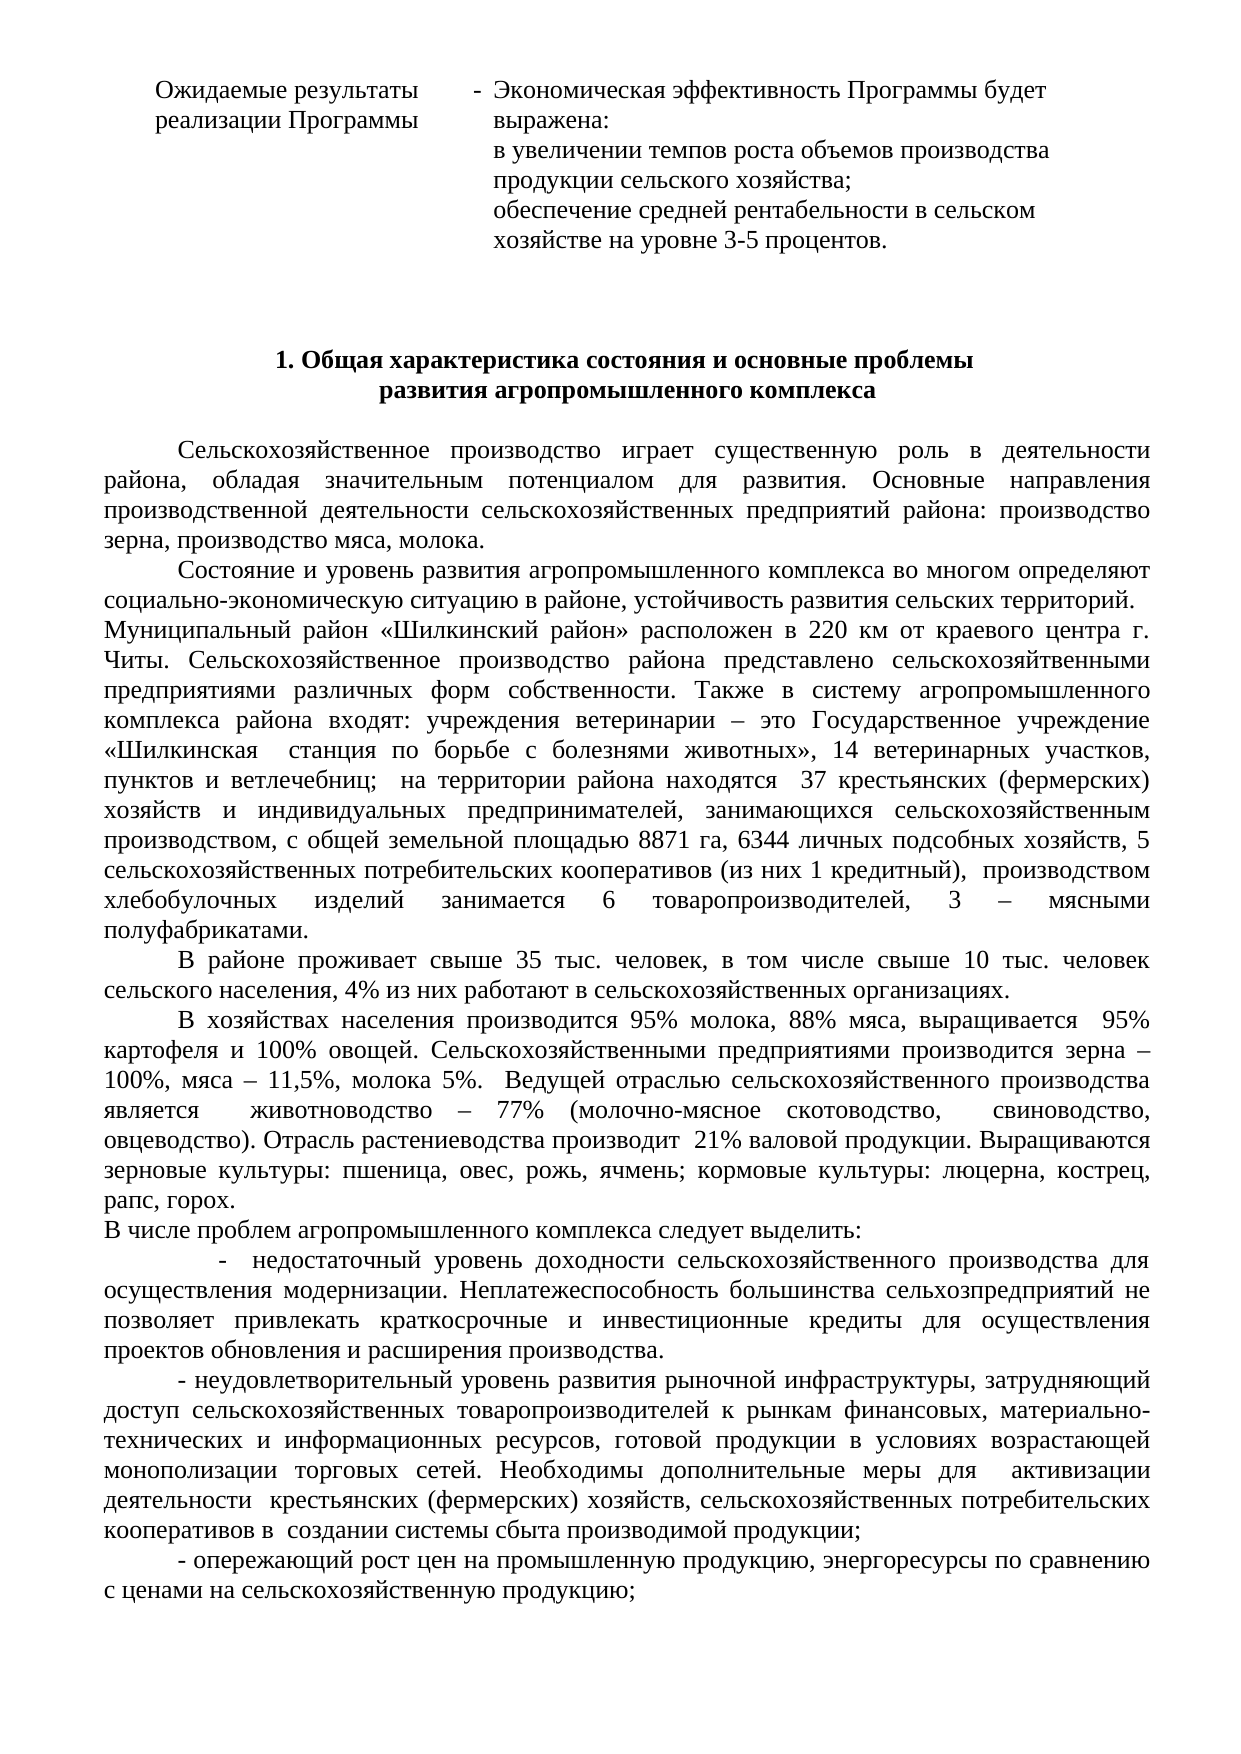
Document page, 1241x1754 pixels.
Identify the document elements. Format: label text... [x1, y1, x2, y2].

text - недостаточный уровень доходности сельскохозяйственного производства для осуществления модернизации. Неплатежеспособность большинства сельхозпредприятий не позволяет привлекать краткосрочные и инвестиционные кредиты для осуществления проектов обновления и расширения производства. [103, 1244, 1152, 1364]
text В районе проживает свыше 35 тыс. человек, в том числе свыше 10 тыс. человек сельского населения, 4% из них работают в сельскохозяйственных организациях. [103, 944, 1152, 1004]
text В числе проблем агропромышленного комплекса следует выделить: [103, 1214, 1152, 1244]
text Сельскохозяйственное производство играет существенную роль в деятельности района, обладая значительным потенциалом для развития. Основные направления производственной деятельности сельскохозяйственных предприятий района: производство зерна, производство мяса, молока. [103, 434, 1152, 554]
table_cell Экономическая эффективность Программы будет выражена: в увеличении темпов роста объемов производства продукции сельского хозяйства; обеспечение средней рентабельности в сельском хозяйстве на уровне 3-5 процентов. [486, 44, 1108, 314]
text Состояние и уровень развития агропромышленного комплекса во многом определяют социально-экономическую ситуацию в районе, устойчивость развития сельских территорий. [103, 554, 1152, 614]
table_cell - [466, 44, 486, 314]
text - неудовлетворительный уровень развития рыночной инфраструктуры, затрудняющий доступ сельскохозяйственных товаропроизводителей к рынкам финансовых, материально-технических и информационных ресурсов, готовой продукции в условиях возрастающей монополизации торговых сетей. Необходимы дополнительные меры для активизации деятельности крестьянских (фермерских) хозяйств, сельскохозяйственных потребительских кооперативов в создании системы сбыта производимой продукции; [103, 1364, 1152, 1544]
text 1. Общая характеристика состояния и основные проблемы развития агропромышленного комплекса [103, 344, 1152, 404]
text Муниципальный район «Шилкинский район» расположен в 220 км от краевого центра г. Читы. Сельскохозяйственное производство района представлено сельскохозяйтвенными предприятиями различных форм собственности. Также в систему агропромышленного комплекса района входят: учреждения ветеринарии – это Государственное учреждение «Шилкинская станция по борьбе с болезнями животных», 14 ветеринарных участков, пунктов и ветлечебниц; на территории района находятся 37 крестьянских (фермерских) хозяйств и индивидуальных предпринимателей, занимающихся сельскохозяйственным производством, с общей земельной площадью 8871 га, 6344 личных подсобных хозяйств, 5 сельскохозяйственных потребительских кооперативов (из них 1 кредитный), производством хлебобулочных изделий занимается 6 товаропроизводителей, 3 – мясными полуфабрикатами. [103, 614, 1152, 944]
text В хозяйствах населения производится 95% молока, 88% мяса, выращивается 95% картофеля и 100% овощей. Сельскохозяйственными предприятиями производится зерна – 100%, мяса – 11,5%, молока 5%. Ведущей отраслью сельскохозяйственного производства является животноводство – 77% (молочно-мясное скотоводство, свиноводство, овцеводство). Отрасль растениеводства производит 21% валовой продукции. Выращиваются зерновые культуры: пшеница, овес, рожь, ячмень; кормовые культуры: люцерна, кострец, рапс, горох. [103, 1004, 1152, 1214]
table_cell Ожидаемые результаты реализации Программы [148, 44, 466, 314]
text - опережающий рост цен на промышленную продукцию, энергоресурсы по сравнению с ценами на сельскохозяйственную продукцию; [103, 1544, 1152, 1604]
